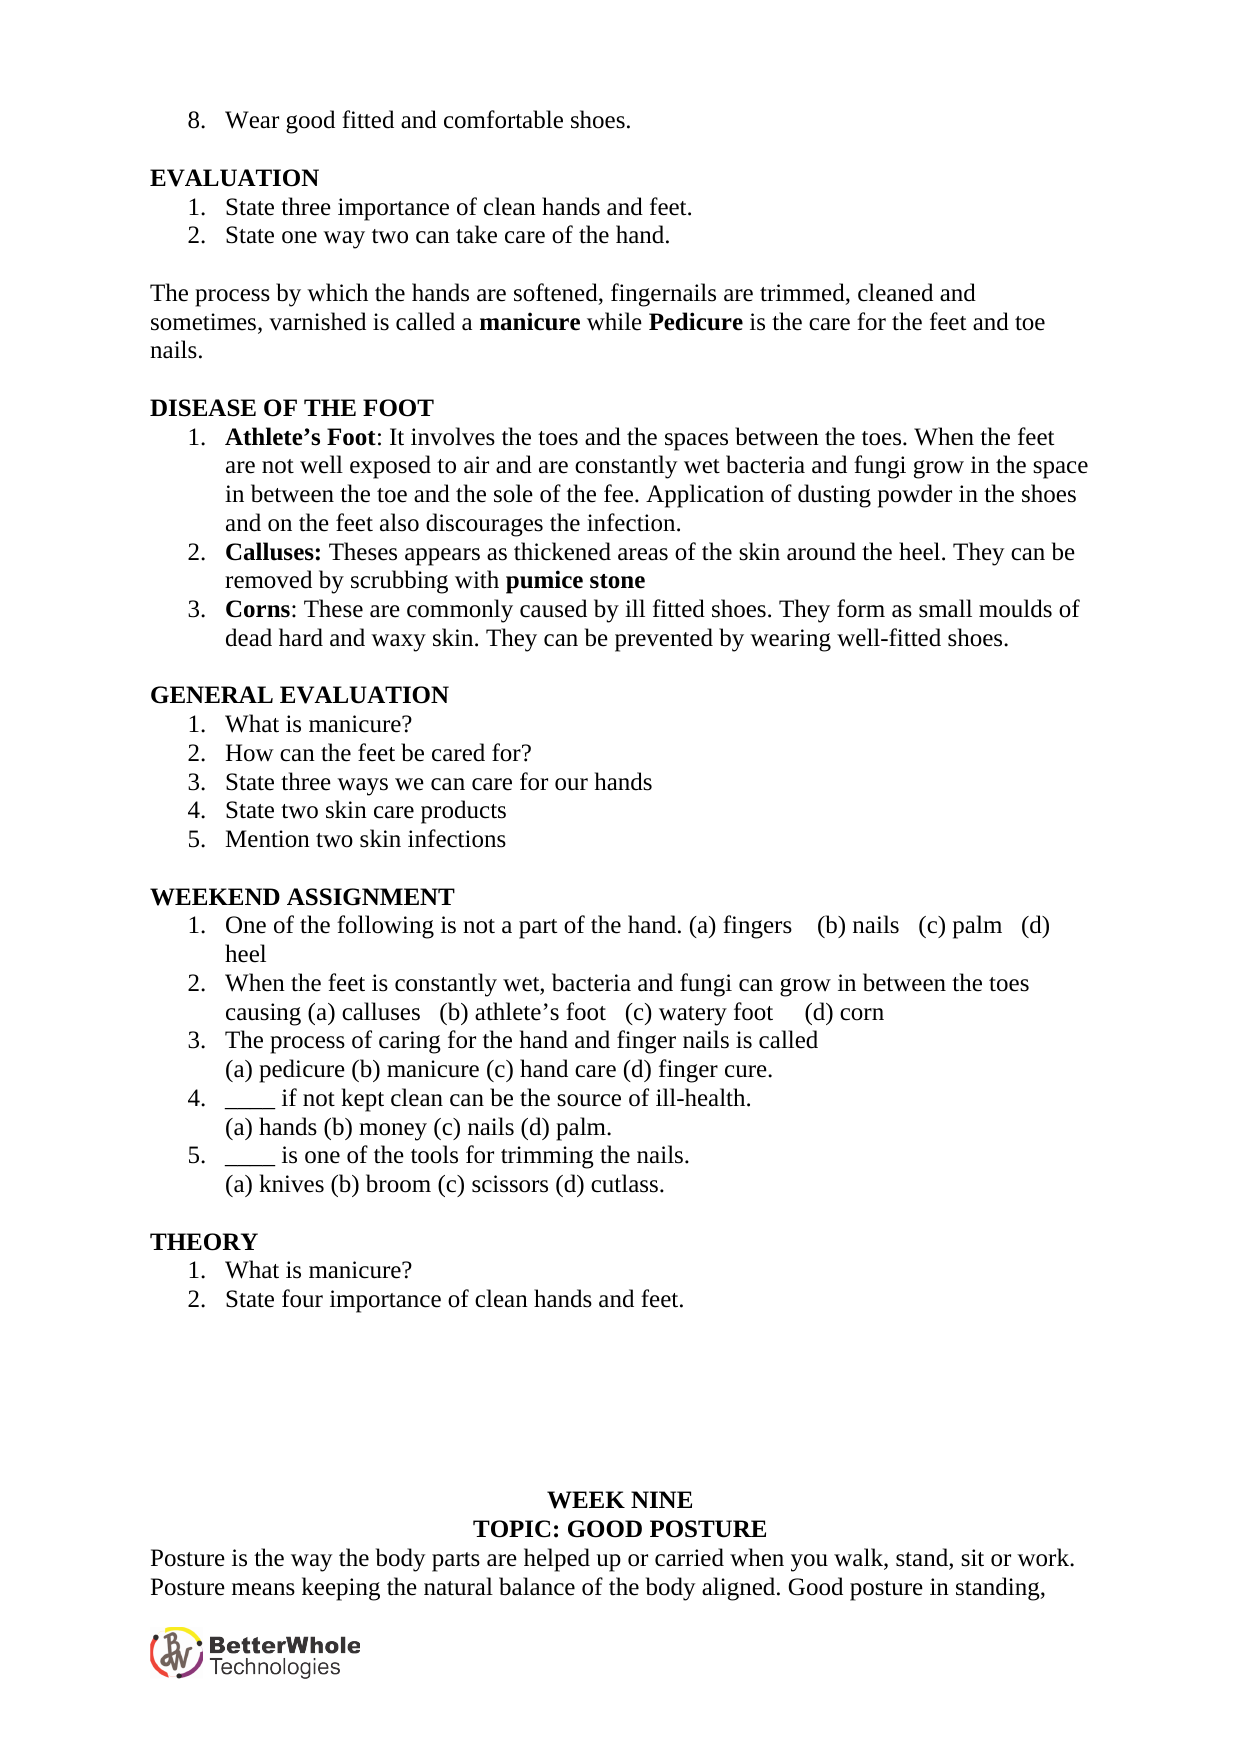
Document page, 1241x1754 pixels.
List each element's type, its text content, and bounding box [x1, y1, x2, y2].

list The process of caring for the hand and finger nails is called [187, 1026, 1090, 1054]
list State three importance of clean hands and feet. [187, 192, 1090, 221]
text (a) knives (b) broom (c) scissors (d) cutlass. [225, 1169, 1090, 1198]
list State three ways we can care for our hands [187, 767, 1090, 796]
text TOPIC: GOOD POSTURE [150, 1514, 1090, 1543]
list Mention two skin infections [187, 824, 1090, 853]
text DISEASE OF THE FOOT [150, 393, 1090, 422]
list State two skin care products [187, 796, 1090, 824]
text (a) hands (b) money (c) nails (d) palm. [225, 1112, 1090, 1141]
list ____ is one of the tools for trimming the nails. [187, 1141, 1090, 1169]
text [150, 1543, 1090, 1601]
text GENERAL EVALUATION [150, 681, 1090, 709]
list How can the feet be cared for? [187, 738, 1090, 767]
list Athlete’s Foot: It involves the toes and the spaces between the toes. When the feet are not well exposed to air and are constantly wet bacteria and fungi grow in the space in between the toe and the sole of the fee. Application of dusting powder in the shoes and on the feet also discourages the infection. [187, 422, 1090, 537]
list ____ if not kept clean can be the source of ill-health. [187, 1083, 1090, 1112]
text THEORY [150, 1227, 1090, 1256]
list State four importance of clean hands and feet. [187, 1284, 1090, 1313]
list What is manicure? [187, 709, 1090, 738]
list Corns: These are commonly caused by ill fitted shoes. They form as small moulds of dead hard and waxy skin. They can be prevented by wearing well-fitted shoes. [187, 594, 1090, 652]
list Wear good fitted and comfortable shoes. [187, 106, 1090, 134]
list Calluses: Theses appears as thickened areas of the skin around the heel. They can be removed by scrubbing with pumice stone [187, 537, 1090, 594]
list When the feet is constantly wet, bacteria and fungi can grow in between the toes causing (a) calluses (b) athlete’s foot (c) watery foot (d) corn [187, 968, 1090, 1026]
text WEEKEND ASSIGNMENT [150, 882, 1090, 911]
list State one way two can take care of the hand. [187, 221, 1090, 249]
picture [150, 1627, 360, 1679]
text EVALUATION [150, 163, 1090, 192]
list What is manicure? [187, 1256, 1090, 1284]
list One of the following is not a part of the hand. (a) fingers (b) nails (c) palm (d) heel [187, 911, 1090, 968]
text (a) pedicure (b) manicure (c) hand care (d) finger cure. [225, 1054, 1090, 1083]
text The process by which the hands are softened, fingernails are trimmed, cleaned and sometimes, varnished is called a manicure while Pedicure is the care for the feet and toe nails. [150, 278, 1090, 364]
text WEEK NINE [150, 1486, 1090, 1514]
